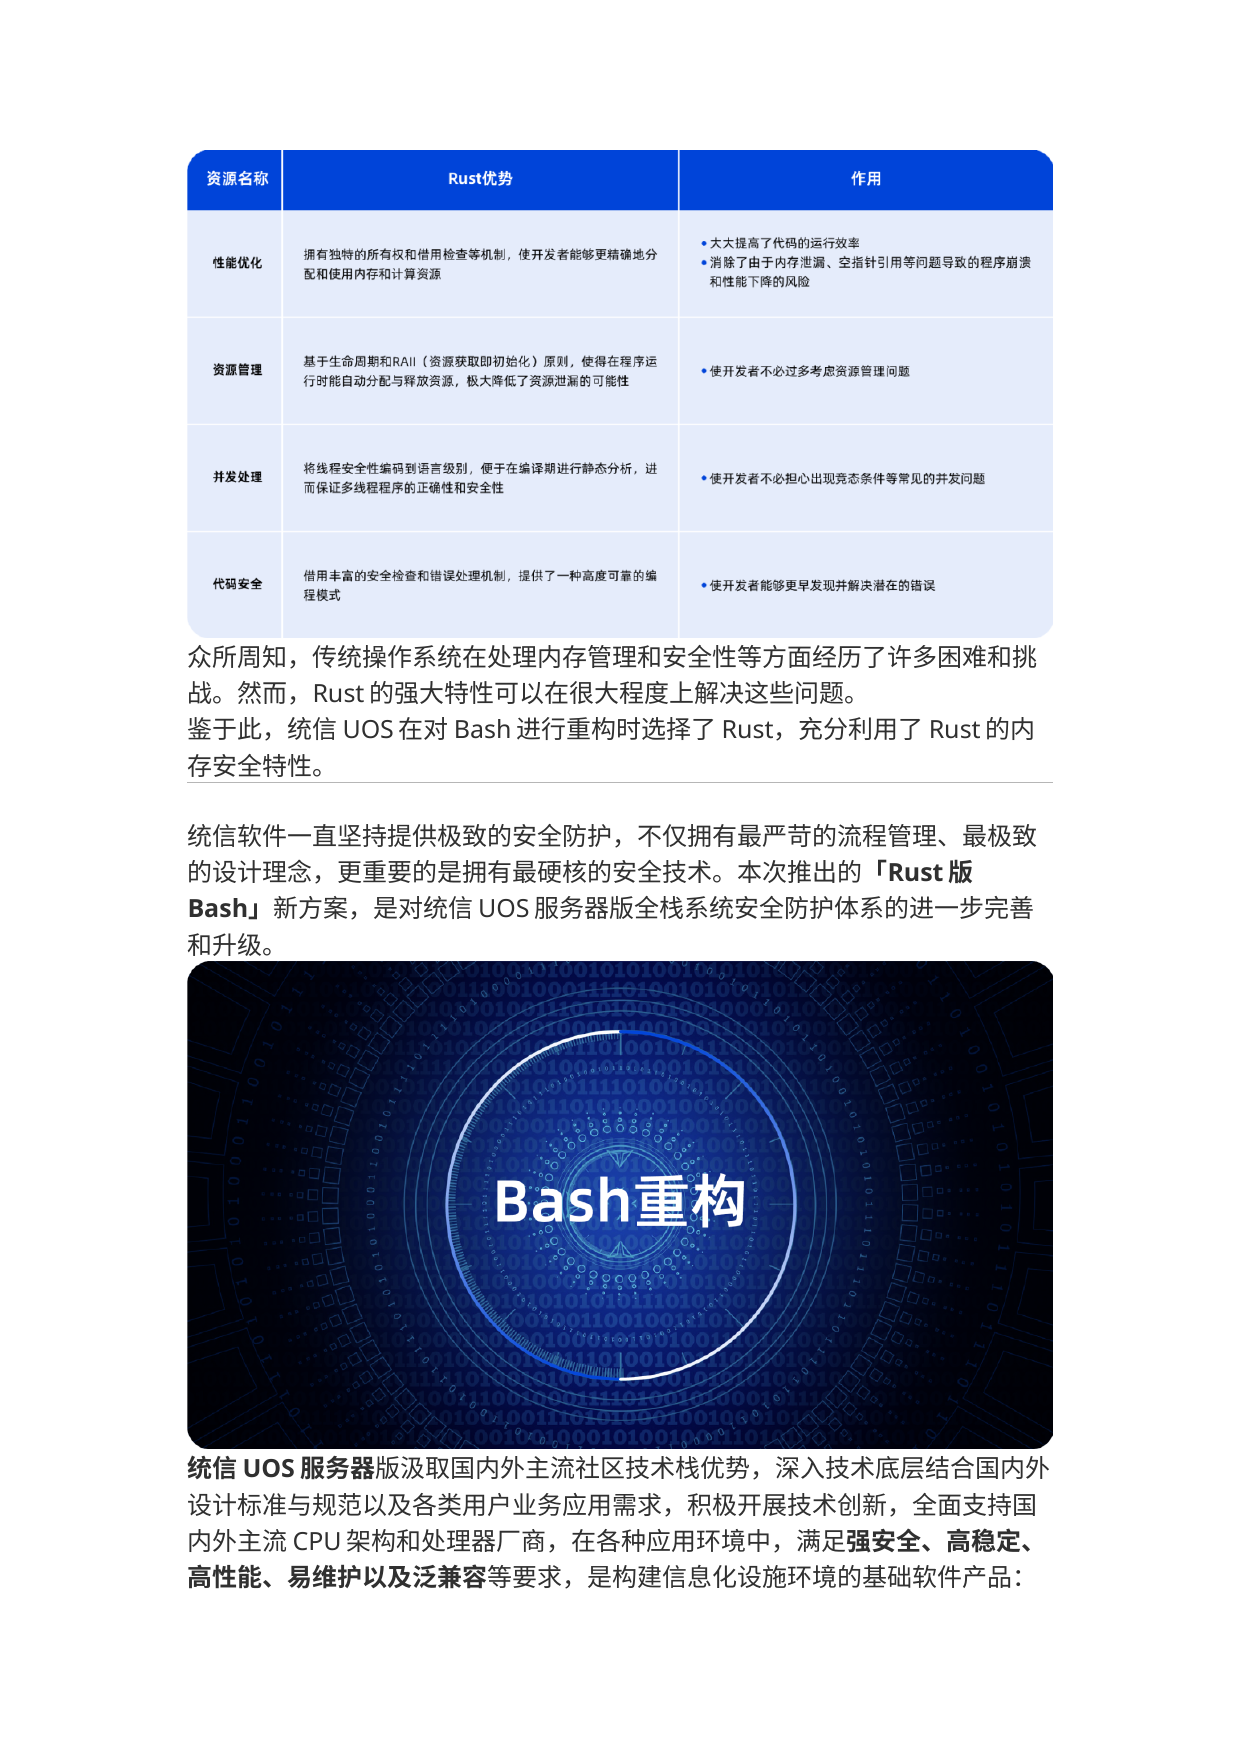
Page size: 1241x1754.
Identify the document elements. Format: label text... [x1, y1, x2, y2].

picture [187, 150, 1053, 638]
text 统信软件一直坚持提供极致的安全防护，不仅拥有最严苛的流程管理、最极致的设计理念，更重要的是拥有最硬核的安全技术。本次推出的「Rust版Bash」新方案，是对统信UOS服务器版全栈系统安全防护体系的进一步完善和升级。 [187, 816, 1053, 961]
text 鉴于此，统信UOS在对Bash进行重构时选择了Rust，充分利用了Rust的内存安全特性。 [187, 710, 1053, 782]
text 众所周知，传统操作系统在处理内存管理和安全性等方面经历了许多困难和挑战。然而，Rust的强大特性可以在很大程度上解决这些问题。 [187, 638, 1053, 710]
text 统信UOS服务器版汲取国内外主流社区技术栈优势，深入技术底层结合国内外设计标准与规范以及各类用户业务应用需求，积极开展技术创新，全面支持国内外主流CPU架构和处理器厂商，在各种应用环境中，满足强安全、高稳定、高性能、易维护以及泛兼容等要求，是构建信息化设施环境的基础软件产品： [187, 1449, 1053, 1594]
picture [187, 961, 1053, 1449]
